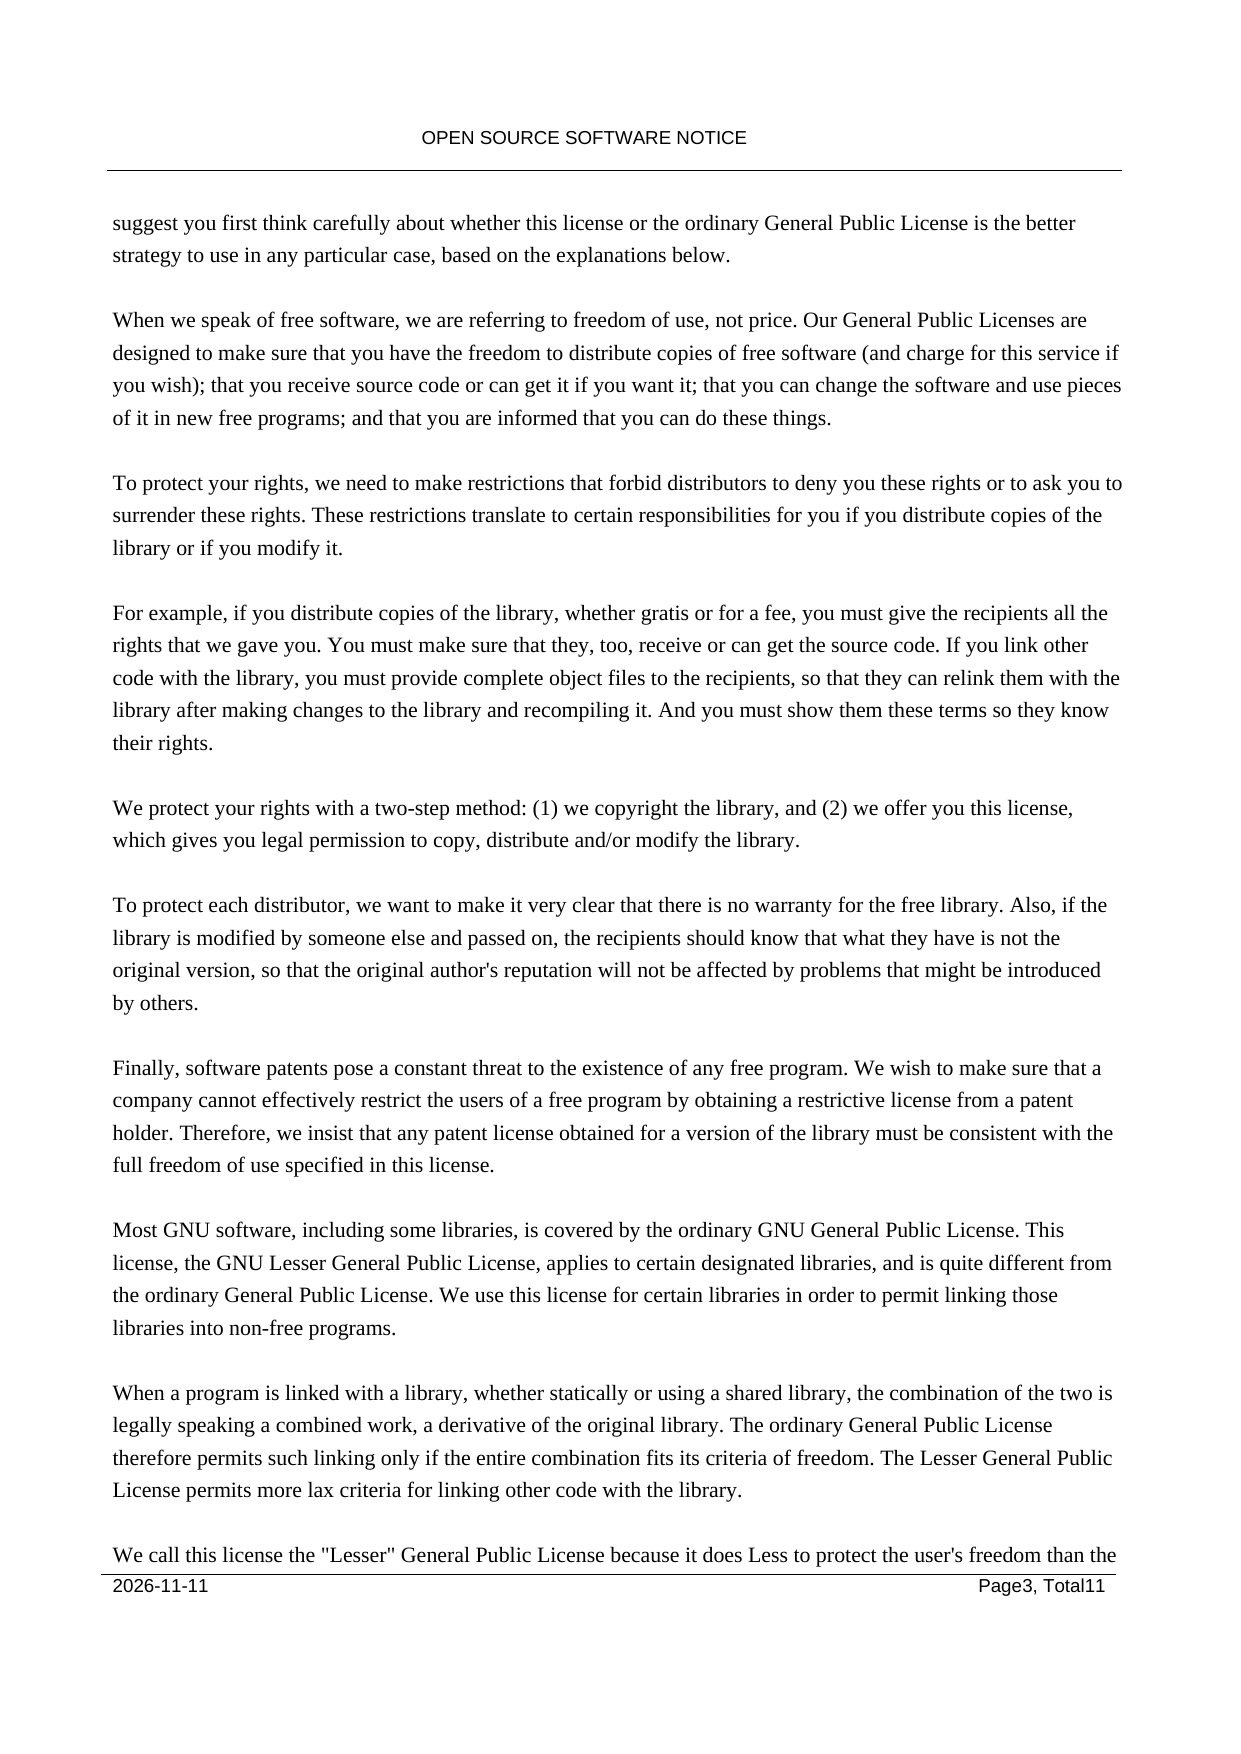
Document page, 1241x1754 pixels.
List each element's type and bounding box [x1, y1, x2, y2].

text [112, 206, 1128, 1571]
